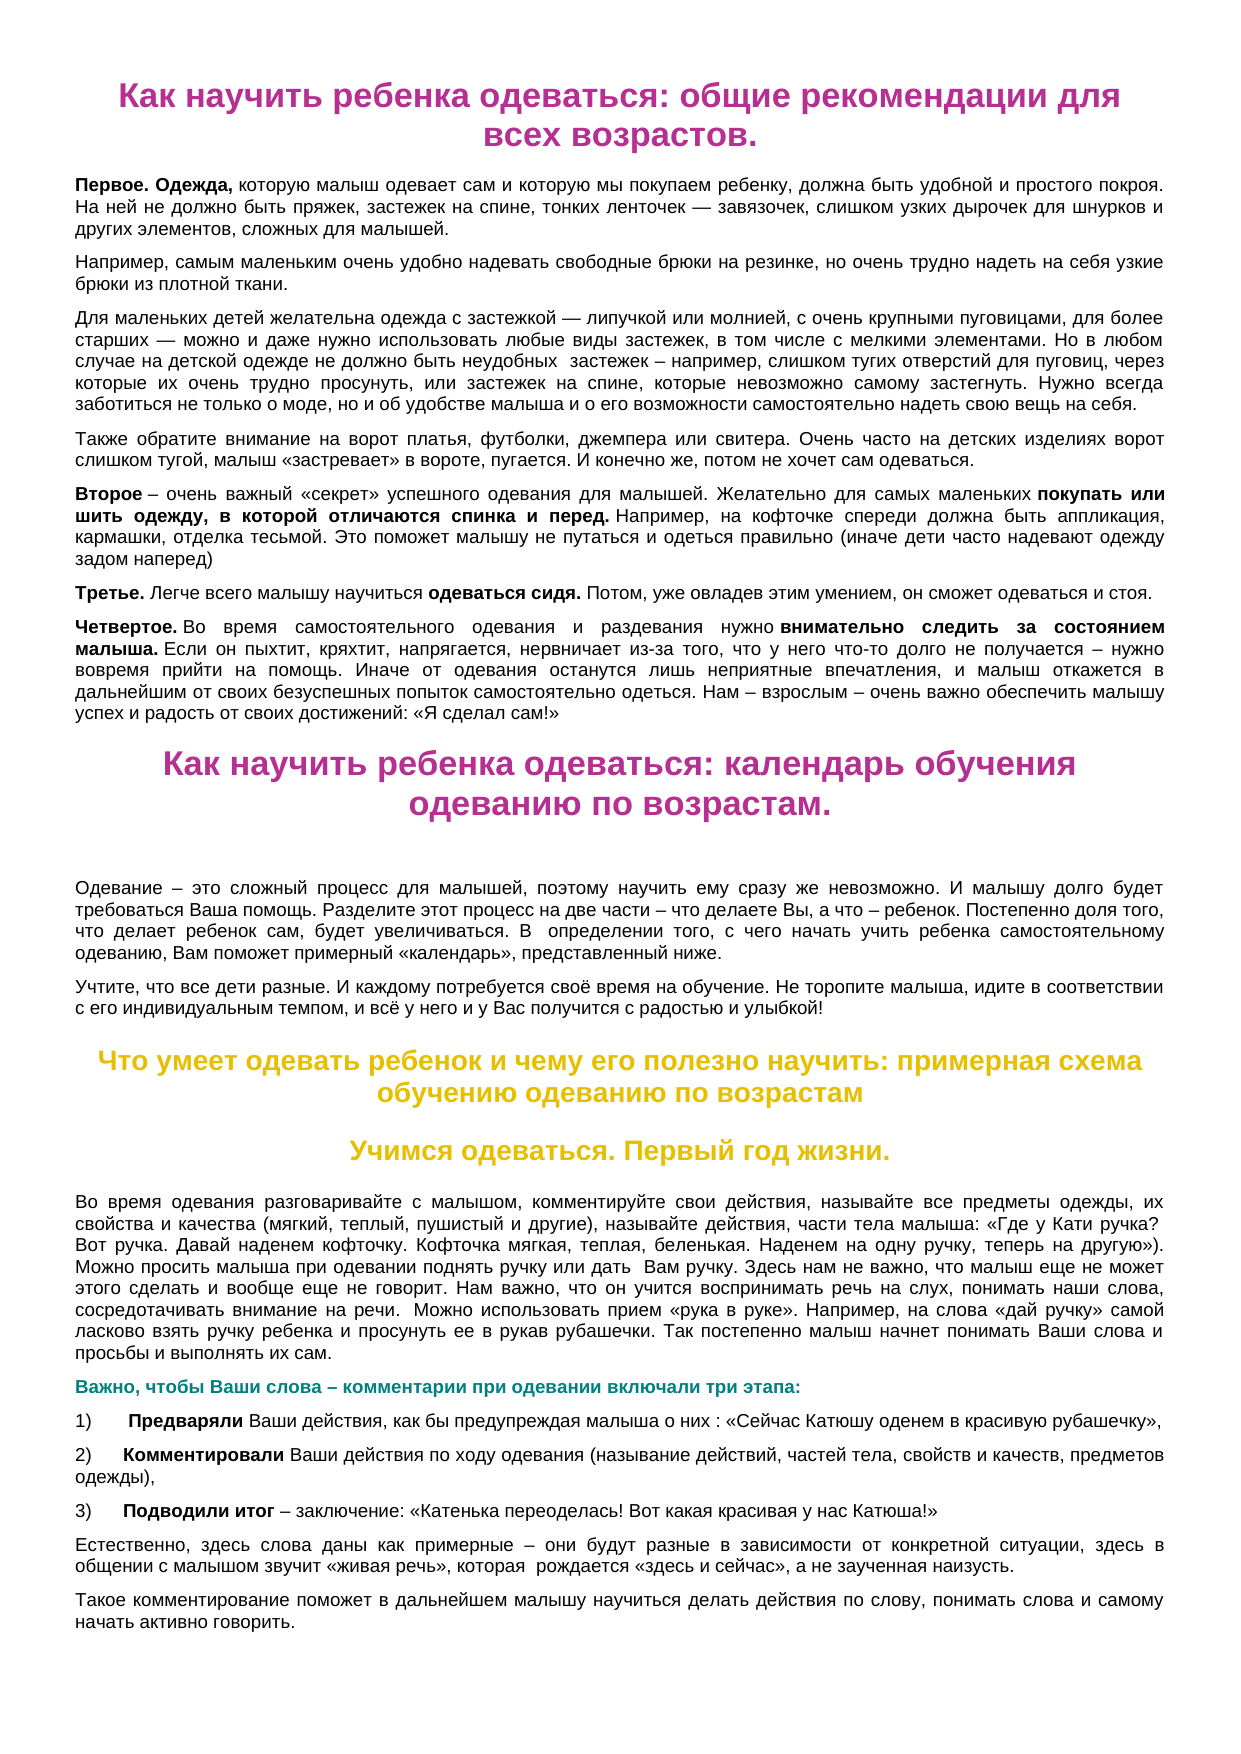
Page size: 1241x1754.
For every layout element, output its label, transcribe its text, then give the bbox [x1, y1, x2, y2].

text 1) Предваряли Ваши действия, как бы предупреждая малыша о них : «Сейчас Катюшу оденем в красивую рубашечку», [75, 1410, 1165, 1431]
text Учимся одеваться. Первый год жизни. [75, 1133, 1165, 1166]
text Важно, чтобы Ваши слова – комментарии при одевании включали три этапа: [75, 1376, 1165, 1397]
text Как научить ребенка одеваться: календарь обучения одеванию по возрастам. [75, 743, 1165, 823]
text 2) Комментировали Ваши действия по ходу одевания (называние действий, частей тела, свойств и качеств, предметов одежды), [75, 1444, 1165, 1487]
text Как научить ребенка одеваться: общие рекомендации для всех возрастов. [75, 75, 1165, 154]
text Второе – очень важный «секрет» успешного одевания для малышей. Желательно для самых маленьких покупать или шить одежду, в которой отличаются спинка и перед. Например, на кофточке спереди должна быть аппликация, кармашки, отделка тесьмой. Это поможет малышу не путаться и одеться правильно (иначе дети часто надевают одежду задом наперед) [75, 483, 1165, 569]
text Учтите, что все дети разные. И каждому потребуется своё время на обучение. Не торопите малыша, идите в соответствии с его индивидуальным темпом, и всё у него и у Вас получится с радостью и улыбкой! [75, 976, 1165, 1019]
text Первое. Одежда, которую малыш одевает сам и которую мы покупаем ребенку, должна быть удобной и простого покроя. На ней не должно быть пряжек, застежек на спине, тонких ленточек — завязочек, слишком узких дырочек для шнурков и других элементов, сложных для малышей. [75, 174, 1165, 239]
text Для маленьких детей желательна одежда с застежкой — липучкой или молнией, с очень крупными пуговицами, для более старших — можно и даже нужно использовать любые виды застежек, в том числе с мелкими элементами. Но в любом случае на детской одежде не должно быть неудобных застежек – например, слишком тугих отверстий для пуговиц, через которые их очень трудно просунуть, или застежек на спине, которые невозможно самому застегнуть. Нужно всегда заботиться не только о моде, но и об удобстве малыша и о его возможности самостоятельно надеть свою вещь на себя. [75, 307, 1165, 415]
text Четвертое. Во время самостоятельного одевания и раздевания нужно внимательно следить за состоянием малыша. Если он пыхтит, кряхтит, напрягается, нервничает из-за того, что у него что-то долго не получается – нужно вовремя прийти на помощь. Иначе от одевания останутся лишь неприятные впечатления, и малыш откажется в дальнейшим от своих безуспешных попыток самостоятельно одеться. Нам – взрослым – очень важно обеспечить малышу успех и радость от своих достижений: «Я сделал сам!» [75, 616, 1165, 723]
text Третье. Легче всего малышу научиться одеваться сидя. Потом, уже овладев этим умением, он сможет одеваться и стоя. [75, 582, 1165, 603]
text Одевание – это сложный процесс для малышей, поэтому научить ему сразу же невозможно. И малышу долго будет требоваться Ваша помощь. Разделите этот процесс на две части – что делаете Вы, а что – ребенок. Постепенно доля того, что делает ребенок сам, будет увеличиваться. В определении того, с чего начать учить ребенка самостоятельному одеванию, Вам поможет примерный «календарь», представленный ниже. [75, 877, 1165, 963]
text 3) Подводили итог – заключение: «Катенька переоделась! Вот какая красивая у нас Катюша!» [75, 1499, 1165, 1521]
text Естественно, здесь слова даны как примерные – они будут разные в зависимости от конкретной ситуации, здесь в общении с малышом звучит «живая речь», которая рождается «здесь и сейчас», а не заученная наизусть. [75, 1534, 1165, 1577]
text Что умеет одевать ребенок и чему его полезно научить: примерная схема обучению одеванию по возрастам [75, 1044, 1165, 1108]
text Во время одевания разговаривайте с малышом, комментируйте свои действия, называйте все предметы одежды, их свойства и качества (мягкий, теплый, пушистый и другие), называйте действия, части тела малыша: «Где у Кати ручка? Вот ручка. Давай наденем кофточку. Кофточка мягкая, теплая, беленькая. Наденем на одну ручку, теперь на другую»). Можно просить малыша при одевании поднять ручку или дать Вам ручку. Здесь нам не важно, что малыш еще не может этого сделать и вообще еще не говорит. Нам важно, что он учится воспринимать речь на слух, понимать наши слова, сосредотачивать внимание на речи. Можно использовать прием «рука в руке». Например, на слова «дай ручку» самой ласково взять ручку ребенка и просунуть ее в рукав рубашечки. Так постепенно малыш начнет понимать Ваши слова и просьбы и выполнять их сам. [75, 1191, 1165, 1363]
text Такое комментирование поможет в дальнейшем малышу научиться делать действия по слову, понимать слова и самому начать активно говорить. [75, 1589, 1165, 1632]
text Также обратите внимание на ворот платья, футболки, джемпера или свитера. Очень часто на детских изделиях ворот слишком тугой, малыш «застревает» в вороте, пугается. И конечно же, потом не хочет сам одеваться. [75, 427, 1165, 470]
text Например, самым маленьким очень удобно надевать свободные брюки на резинке, но очень трудно надеть на себя узкие брюки из плотной ткани. [75, 251, 1165, 294]
